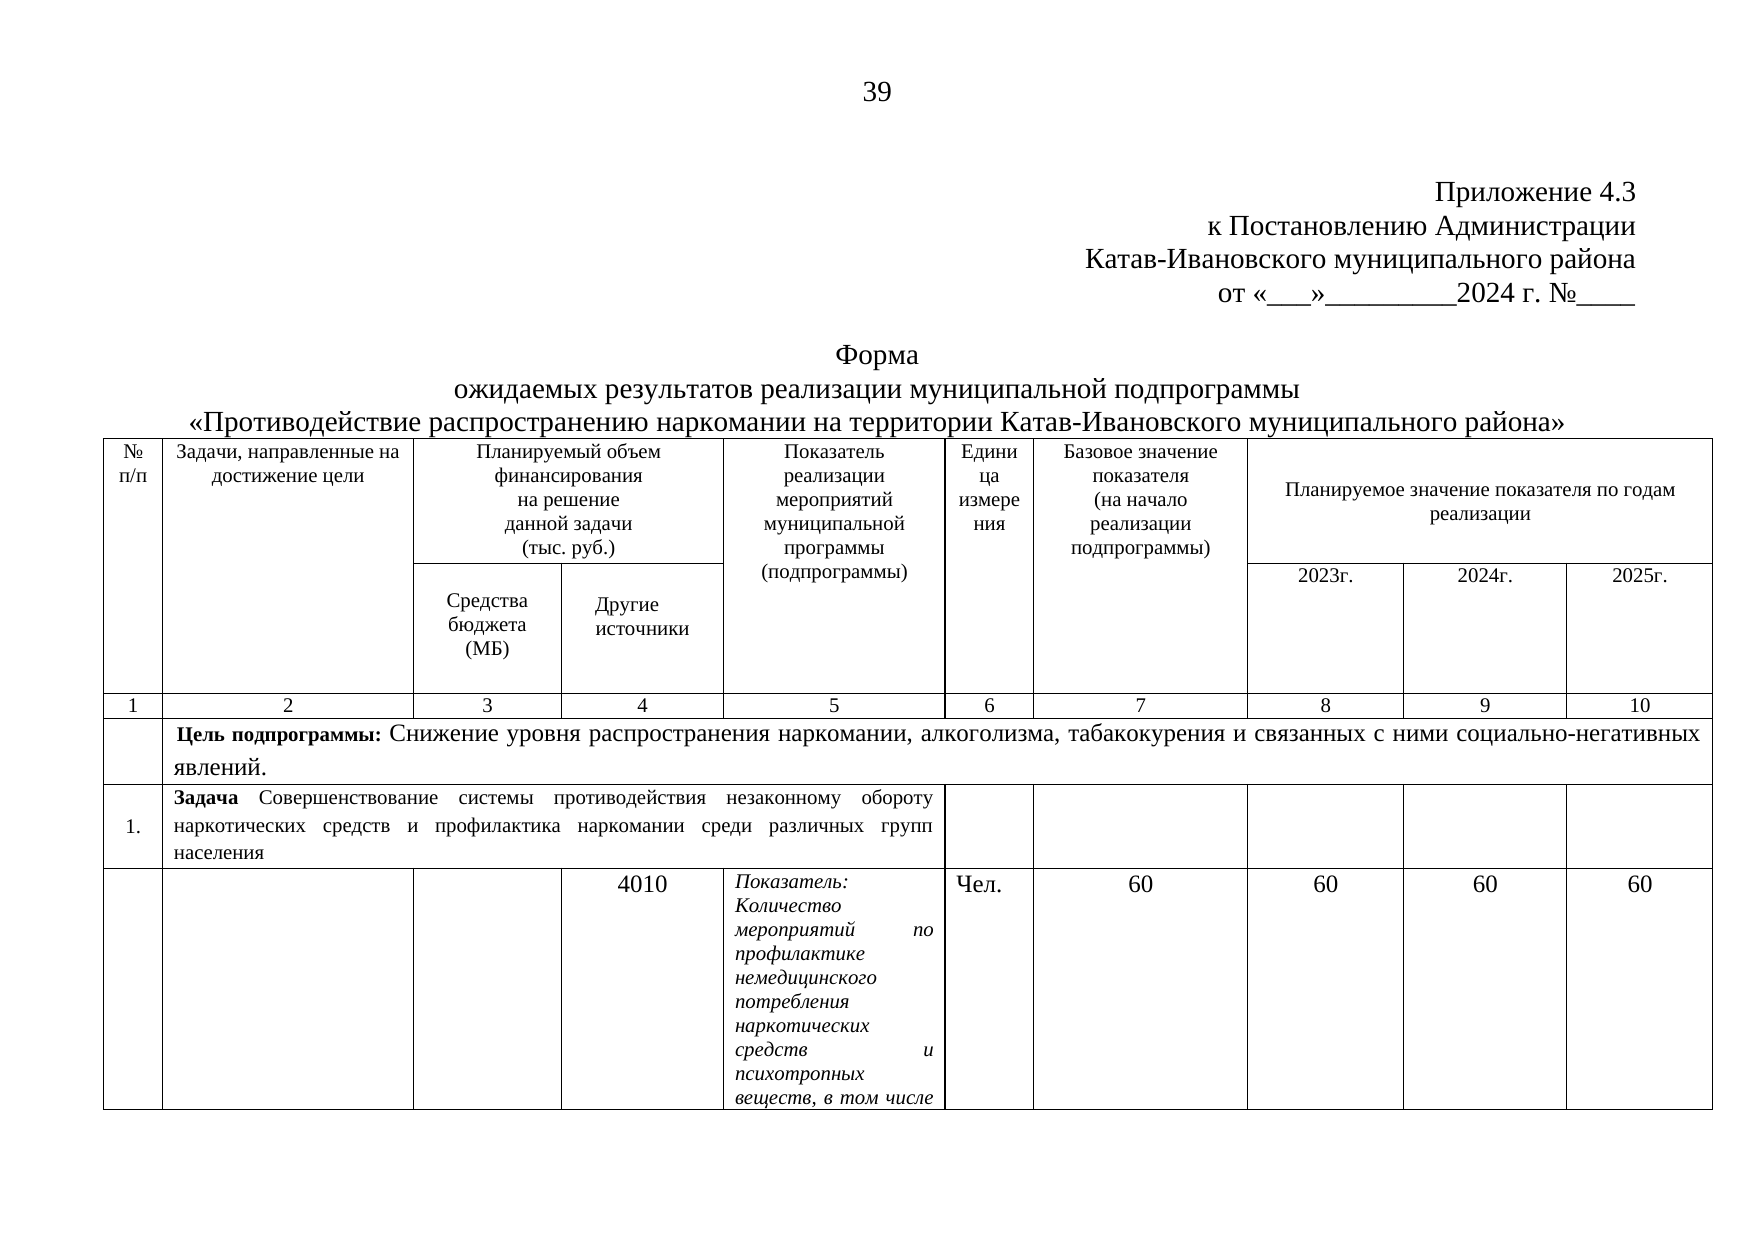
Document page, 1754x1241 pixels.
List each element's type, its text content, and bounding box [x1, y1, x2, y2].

table_cell 4010 [562, 869, 723, 1109]
table_cell [104, 719, 162, 784]
text Форма [118, 337, 1636, 371]
table_cell 2023г. [1248, 564, 1403, 692]
table_cell [414, 869, 561, 1109]
table_header Показатель реализации мероприятий муниципальной программы (подпрограммы) [724, 439, 944, 692]
table_cell 60 [1248, 869, 1403, 1109]
table_cell 60 [1567, 869, 1712, 1109]
table_cell 6 [946, 694, 1033, 717]
table_header Базовое значение показателя (на начало реализации подпрограммы) [1034, 439, 1247, 692]
table_cell Другие источники [562, 564, 723, 692]
text ожидаемых результатов реализации муниципальной подпрограммы [118, 371, 1636, 404]
text к Постановлению Администрации [118, 208, 1636, 242]
table_cell Цель подпрограммы: Снижение уровня распространения наркомании, алкоголизма, табакокурения и связанных с ними социально-негативных явлений. [163, 719, 1712, 784]
table_cell 3 [414, 694, 561, 717]
table_cell 5 [724, 694, 944, 717]
table_cell [1404, 785, 1566, 868]
table_cell 60 [1404, 869, 1566, 1109]
table_cell 1 [104, 694, 162, 717]
table_cell [946, 785, 1033, 868]
table_cell [1034, 785, 1247, 868]
text «Противодействие распространению наркомании на территории Катав-Ивановского муниципального района» [118, 404, 1636, 438]
table_cell 4 [562, 694, 723, 717]
table_cell 2 [163, 694, 413, 717]
table_cell 60 [1034, 869, 1247, 1109]
text Приложение 4.3 [118, 174, 1636, 208]
table_cell 2025г. [1567, 564, 1712, 692]
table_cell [724, 869, 944, 1109]
table_cell 2024г. [1404, 564, 1566, 692]
table_cell 10 [1567, 694, 1712, 717]
text Катав-Ивановского муниципального района [118, 242, 1636, 275]
table_header Планируемое значение показателя по годам реализации [1248, 439, 1712, 562]
table_cell [1567, 785, 1712, 868]
table_cell 7 [1034, 694, 1247, 717]
text от «___»_________2024 г. №____ [1078, 275, 1636, 309]
table_cell Средства бюджета (МБ) [414, 564, 561, 692]
table_header Планируемый объем финансирования на решение данной задачи (тыс. руб.) [414, 439, 723, 562]
table_cell 8 [1248, 694, 1403, 717]
table_cell Чел. [946, 869, 1033, 1109]
table_cell [1248, 785, 1403, 868]
table_header № п/п [104, 439, 162, 692]
table_cell 9 [1404, 694, 1566, 717]
table_header Задачи, направленные на достижение цели [163, 439, 413, 692]
table_cell Задача Совершенствование системы противодействия незаконному обороту наркотических средств и профилактика наркомании среди различных групп населения [163, 785, 944, 868]
table_header Единица измерения [946, 439, 1033, 692]
table_cell [104, 869, 162, 1109]
table_cell 1. [104, 785, 162, 868]
table_cell [163, 869, 413, 1109]
